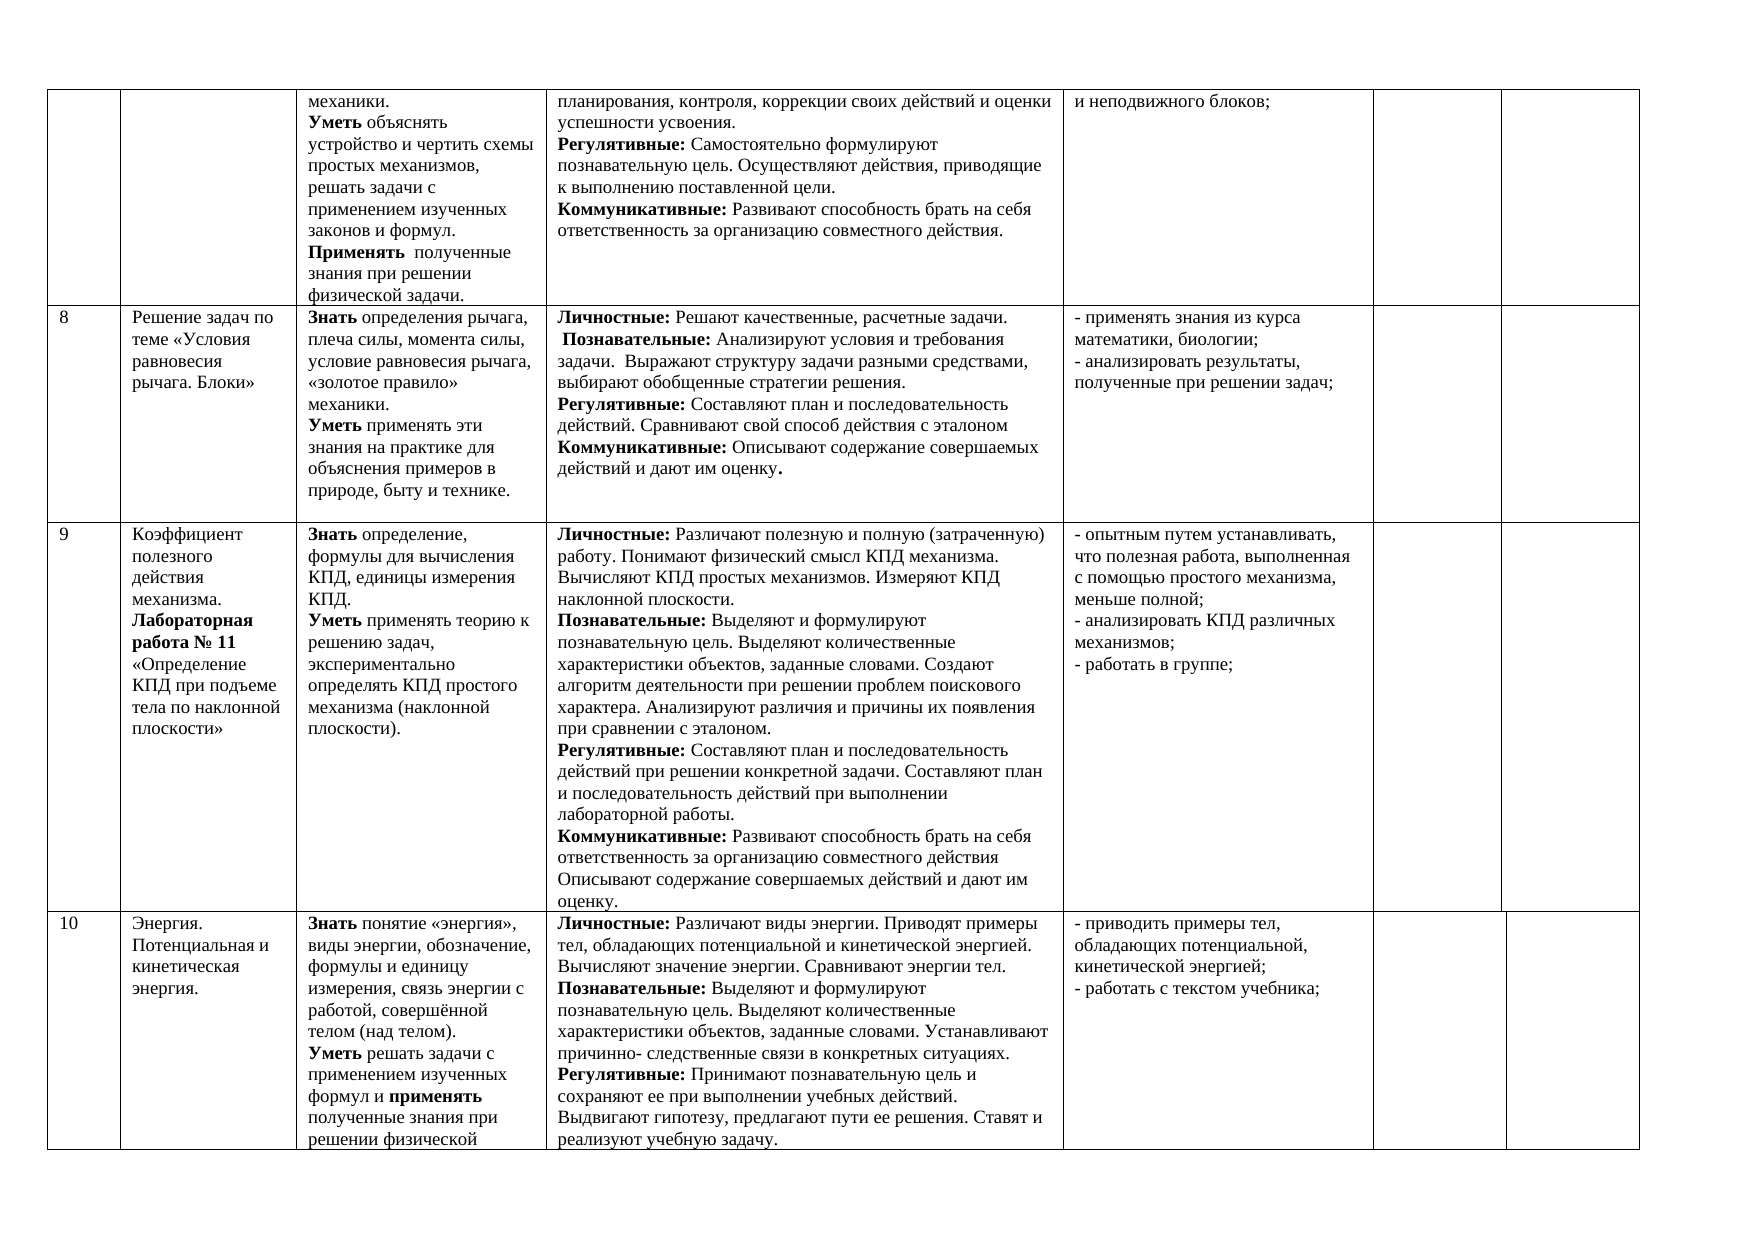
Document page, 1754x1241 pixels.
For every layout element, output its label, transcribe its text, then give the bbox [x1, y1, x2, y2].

table_cell 7 [48, 90, 120, 305]
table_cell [297, 90, 546, 305]
table_cell [1502, 90, 1639, 305]
table_cell Личностные: Решают качественные, расчетные задачи. Познавательные: Анализируют условия и требования задачи. Выражают структуру задачи разными средствами, выбирают обобщенные стратегии решения. Регулятивные: Составляют план и последовательность действий. Сравнивают свой способ действия с эталоном Коммуникативные: Описывают содержание совершаемых действий и дают им оценку. [547, 306, 1063, 522]
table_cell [1064, 912, 1373, 1149]
table_cell Личностные: Различают полезную и полную (затраченную) работу. Понимают физический смысл КПД механизма. Вычисляют КПД простых механизмов. Измеряют КПД наклонной плоскости. Познавательные: Выделяют и формулируют познавательную цель. Выделяют количественные характеристики объектов, заданные словами. Создают алгоритм деятельности при решении проблем поискового характера. Анализируют различия и причины их появления при сравнении с эталоном. Регулятивные: Составляют план и последовательность действий при решении конкретной задачи. Составляют план и последовательность действий при выполнении лабораторной работы. Коммуникативные: Развивают способность брать на себя ответственность за организацию совместного действия Описывают содержание совершаемых действий и дают им оценку. [547, 523, 1063, 911]
table_cell 8 [48, 306, 120, 522]
table_cell [1507, 912, 1639, 1149]
table_cell - применять знания из курса математики, биологии; - анализировать результаты, полученные при решении задач; [1064, 306, 1373, 522]
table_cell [121, 90, 296, 305]
table_cell 9 [48, 523, 120, 911]
table_cell - опытным путем устанавливать, что полезная работа, выполненная с помощью простого механизма, меньше полной; - анализировать КПД различных механизмов; - работать в группе; [1064, 523, 1373, 911]
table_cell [547, 912, 1063, 1149]
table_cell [1064, 90, 1373, 305]
table_cell Знать определение, формулы для вычисления КПД, единицы измерения КПД. Уметь применять теорию к решению задач, экспериментально определять КПД простого механизма (наклонной плоскости). [297, 523, 546, 911]
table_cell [121, 912, 296, 1149]
table_cell 10 [48, 912, 120, 1149]
table_cell Решение задач по теме «Условия равновесия рычага. Блоки» [121, 306, 296, 522]
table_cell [297, 912, 546, 1149]
table_cell [1374, 306, 1501, 522]
table_cell [1374, 90, 1501, 305]
table_cell [1374, 912, 1506, 1149]
table_cell Знать определения рычага, плеча силы, момента силы, условие равновесия рычага, «золотое правило» механики. Уметь применять эти знания на практике для объяснения примеров в природе, быту и технике. [297, 306, 546, 522]
table_cell [1502, 306, 1639, 522]
table_cell [1502, 523, 1639, 911]
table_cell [547, 90, 1063, 305]
table_cell Коэффициент полезного действия механизма. Лабораторная работа № 11 «Определение КПД при подъеме тела по наклонной плоскости» [121, 523, 296, 911]
table_cell [1374, 523, 1501, 911]
